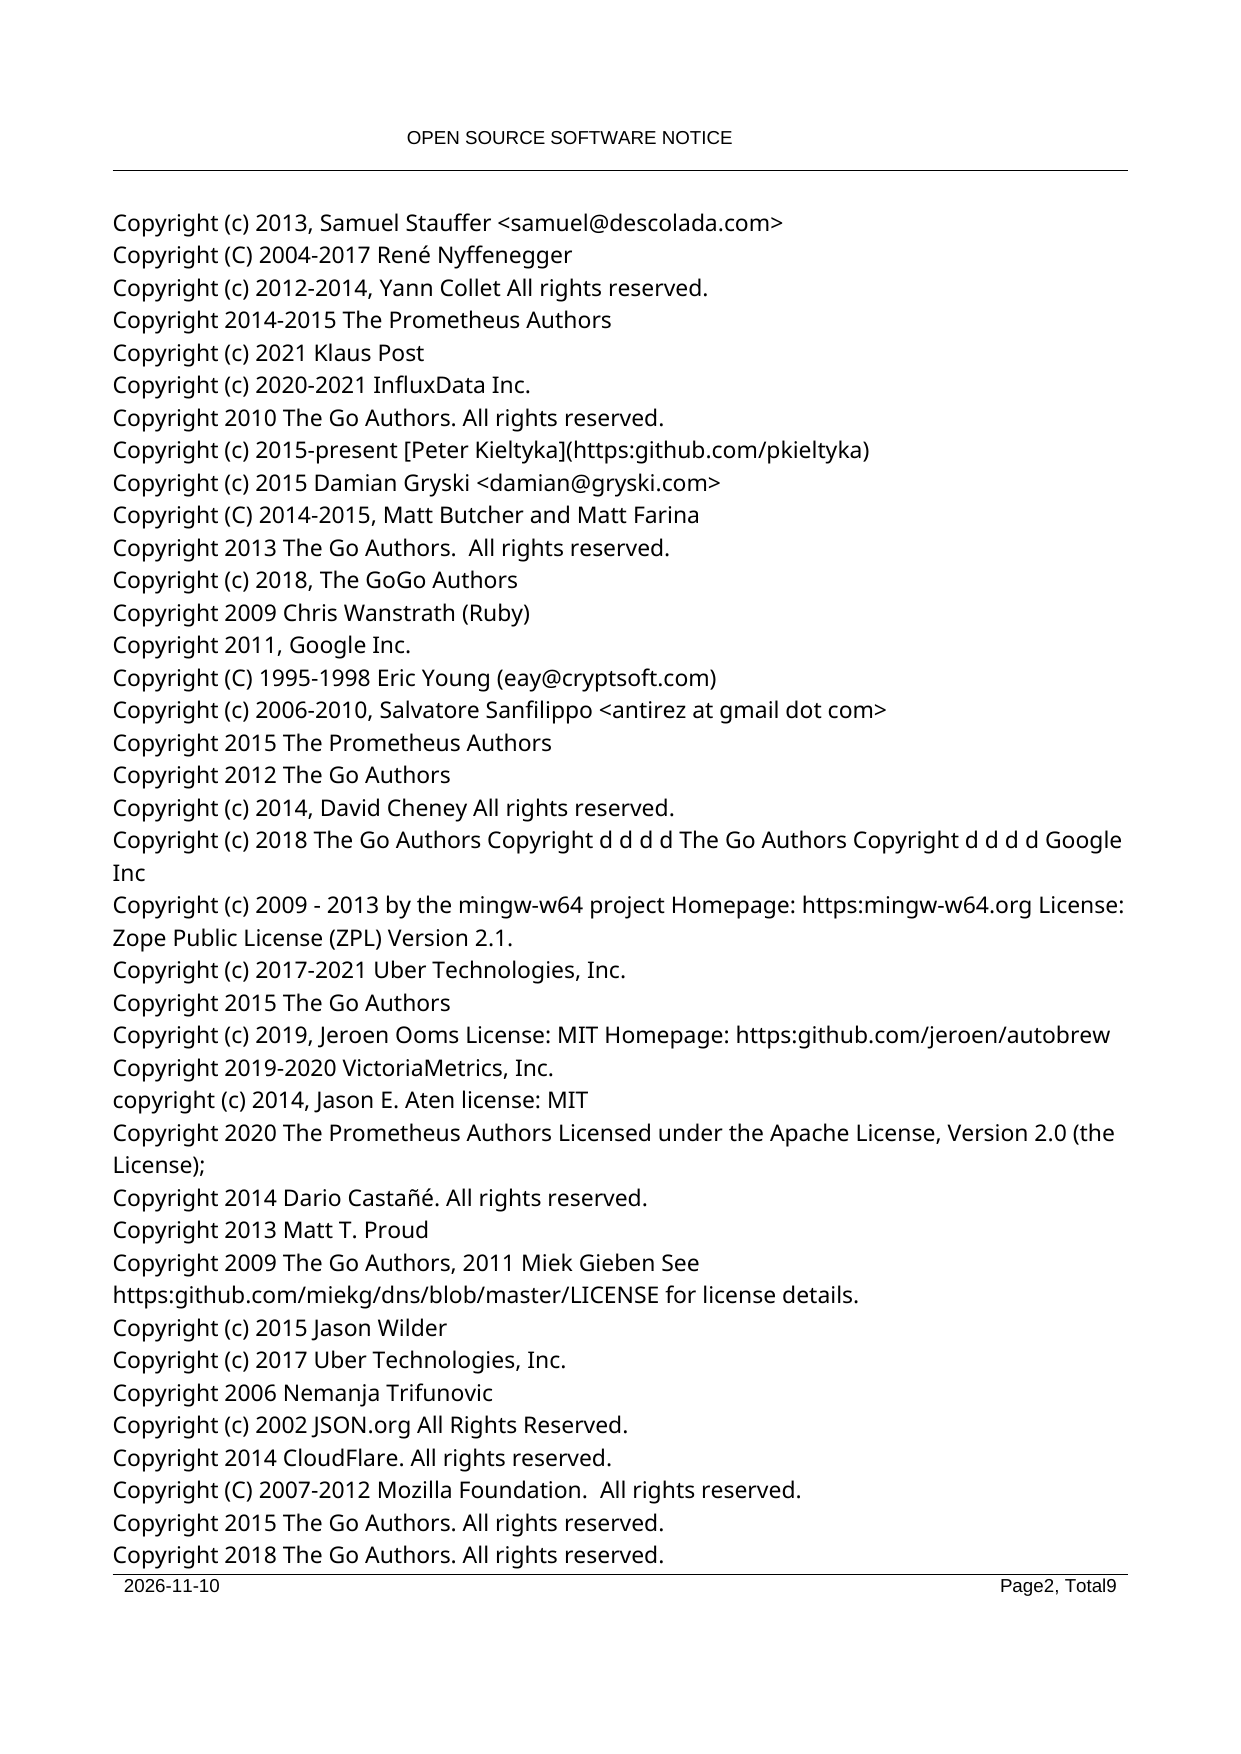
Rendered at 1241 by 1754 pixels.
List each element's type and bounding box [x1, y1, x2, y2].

text [112, 206, 1128, 1571]
